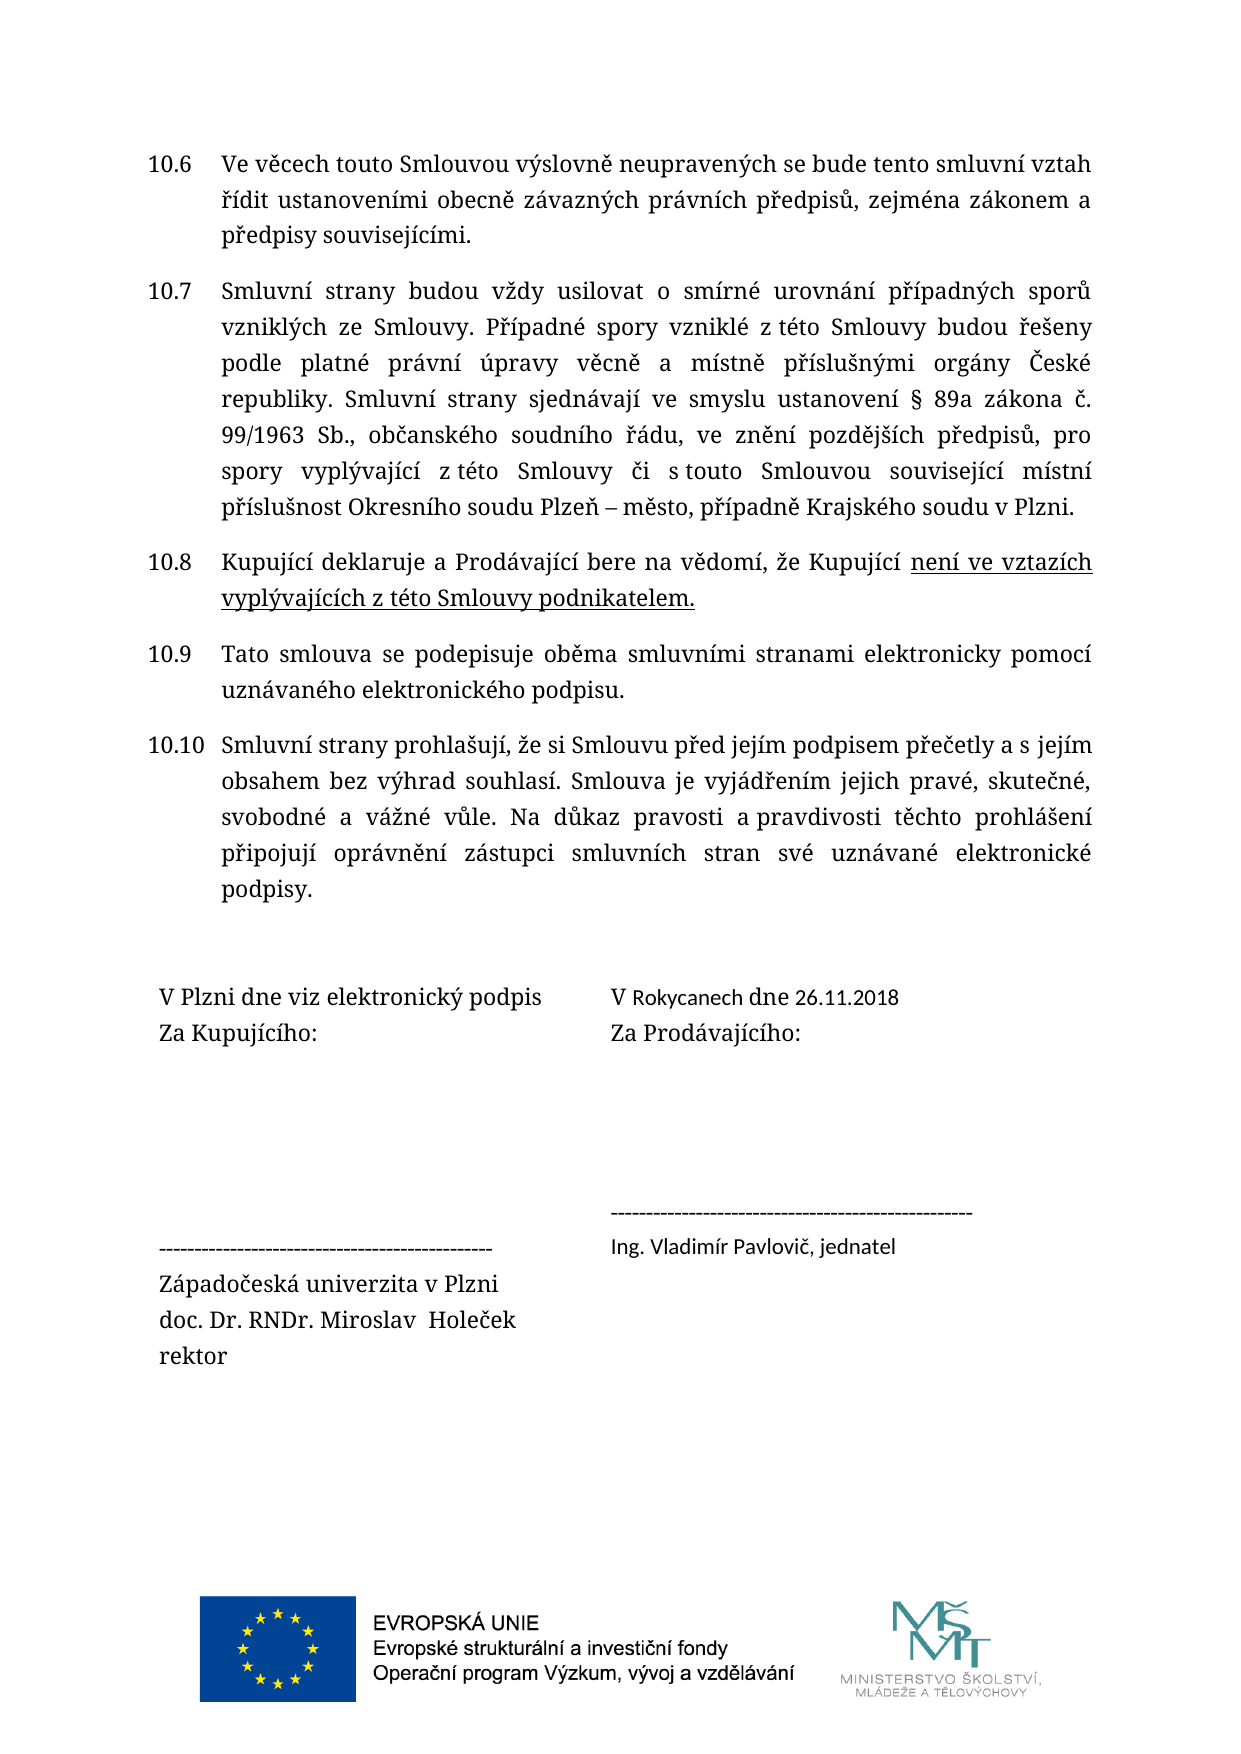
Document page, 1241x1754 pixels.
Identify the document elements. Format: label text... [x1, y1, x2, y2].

text 10.9 Tato smlouva se podepisuje oběma smluvními stranami elektronicky pomocí uznávaného elektronického podpisu. [148, 638, 1093, 705]
table_header V Rokycanech dne 26.11.2018 Za Prodávajícího: --------------------------------------------------- Ing. Vladimír Pavlovič, jednatel [599, 981, 1051, 1375]
text 10.8 Kupující deklaruje a Prodávající bere na vědomí, že Kupující není ve vztazích vyplývajících z této Smlouvy podnikatelem. [148, 546, 1093, 613]
picture [147, 1545, 1093, 1754]
text 10.10 Smluvní strany prohlašují, že si Smlouvu před jejím podpisem přečetly a s jejím obsahem bez výhrad souhlasí. Smlouva je vyjádřením jejich pravé, skutečné, svobodné a vážné vůle. Na důkaz pravosti a pravdivosti těchto prohlášení připojují oprávnění zástupci smluvních stran své uznávané elektronické podpisy. [148, 729, 1093, 904]
table_header V Plzni dne viz elektronický podpis Za Kupujícího: ----------------------------------------------- Západočeská univerzita v Plzni doc. Dr. RNDr. Miroslav Holeček rektor [148, 981, 599, 1375]
text 10.6 Ve věcech touto Smlouvou výslovně neupravených se bude tento smluvní vztah řídit ustanoveními obecně závazných právních předpisů, zejména zákonem a předpisy souvisejícími. [148, 148, 1093, 251]
text 10.7 Smluvní strany budou vždy usilovat o smírné urovnání případných sporů vzniklých ze Smlouvy. Případné spory vzniklé z této Smlouvy budou řešeny podle platné právní úpravy věcně a místně příslušnými orgány České republiky. Smluvní strany sjednávají ve smyslu ustanovení § 89a zákona č. 99/1963 Sb., občanského soudního řádu, ve znění pozdějších předpisů, pro spory vyplývající z této Smlouvy či s touto Smlouvou související místní příslušnost Okresního soudu Plzeň – město, případně Krajského soudu v Plzni. [148, 275, 1093, 522]
